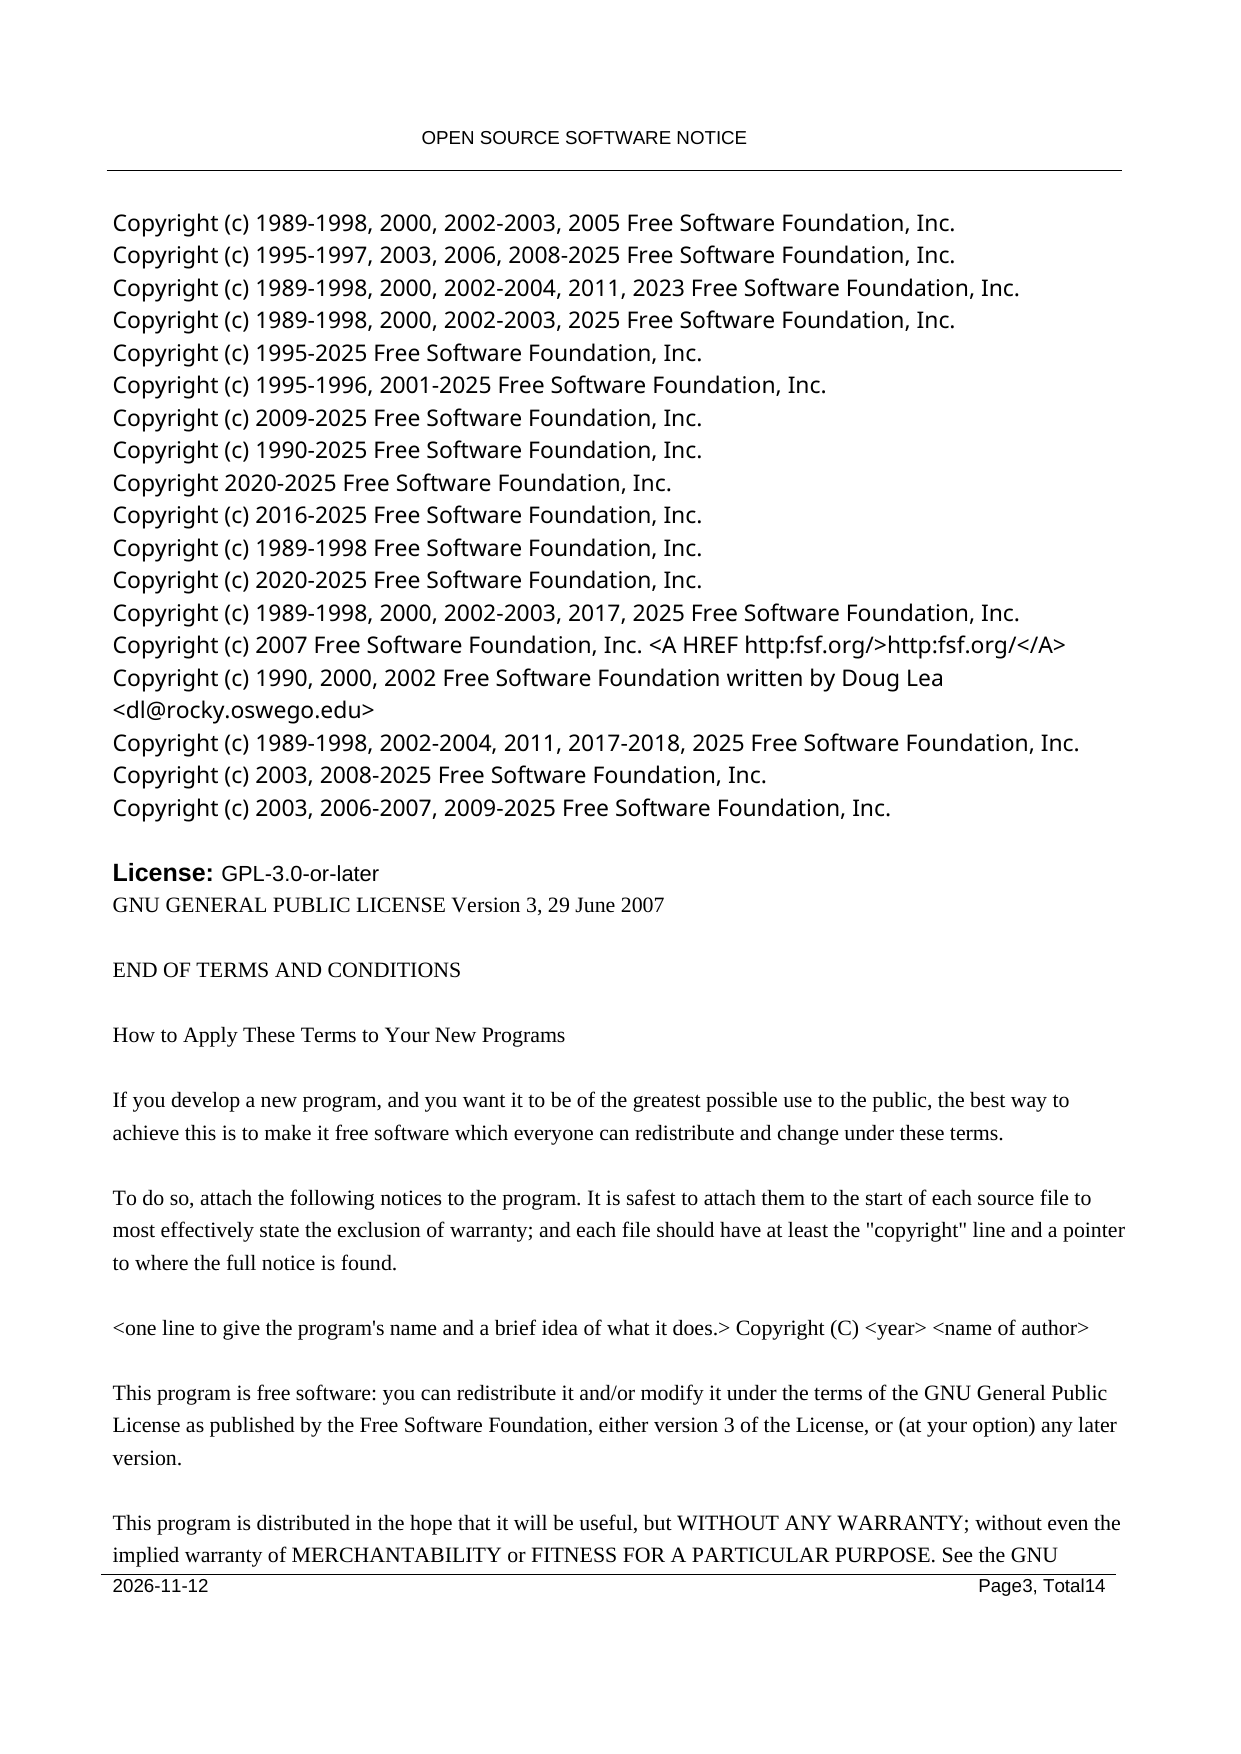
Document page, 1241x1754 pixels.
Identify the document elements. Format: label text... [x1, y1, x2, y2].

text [112, 206, 1128, 856]
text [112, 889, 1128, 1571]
text License: GPL-3.0-or-later [112, 856, 1128, 889]
